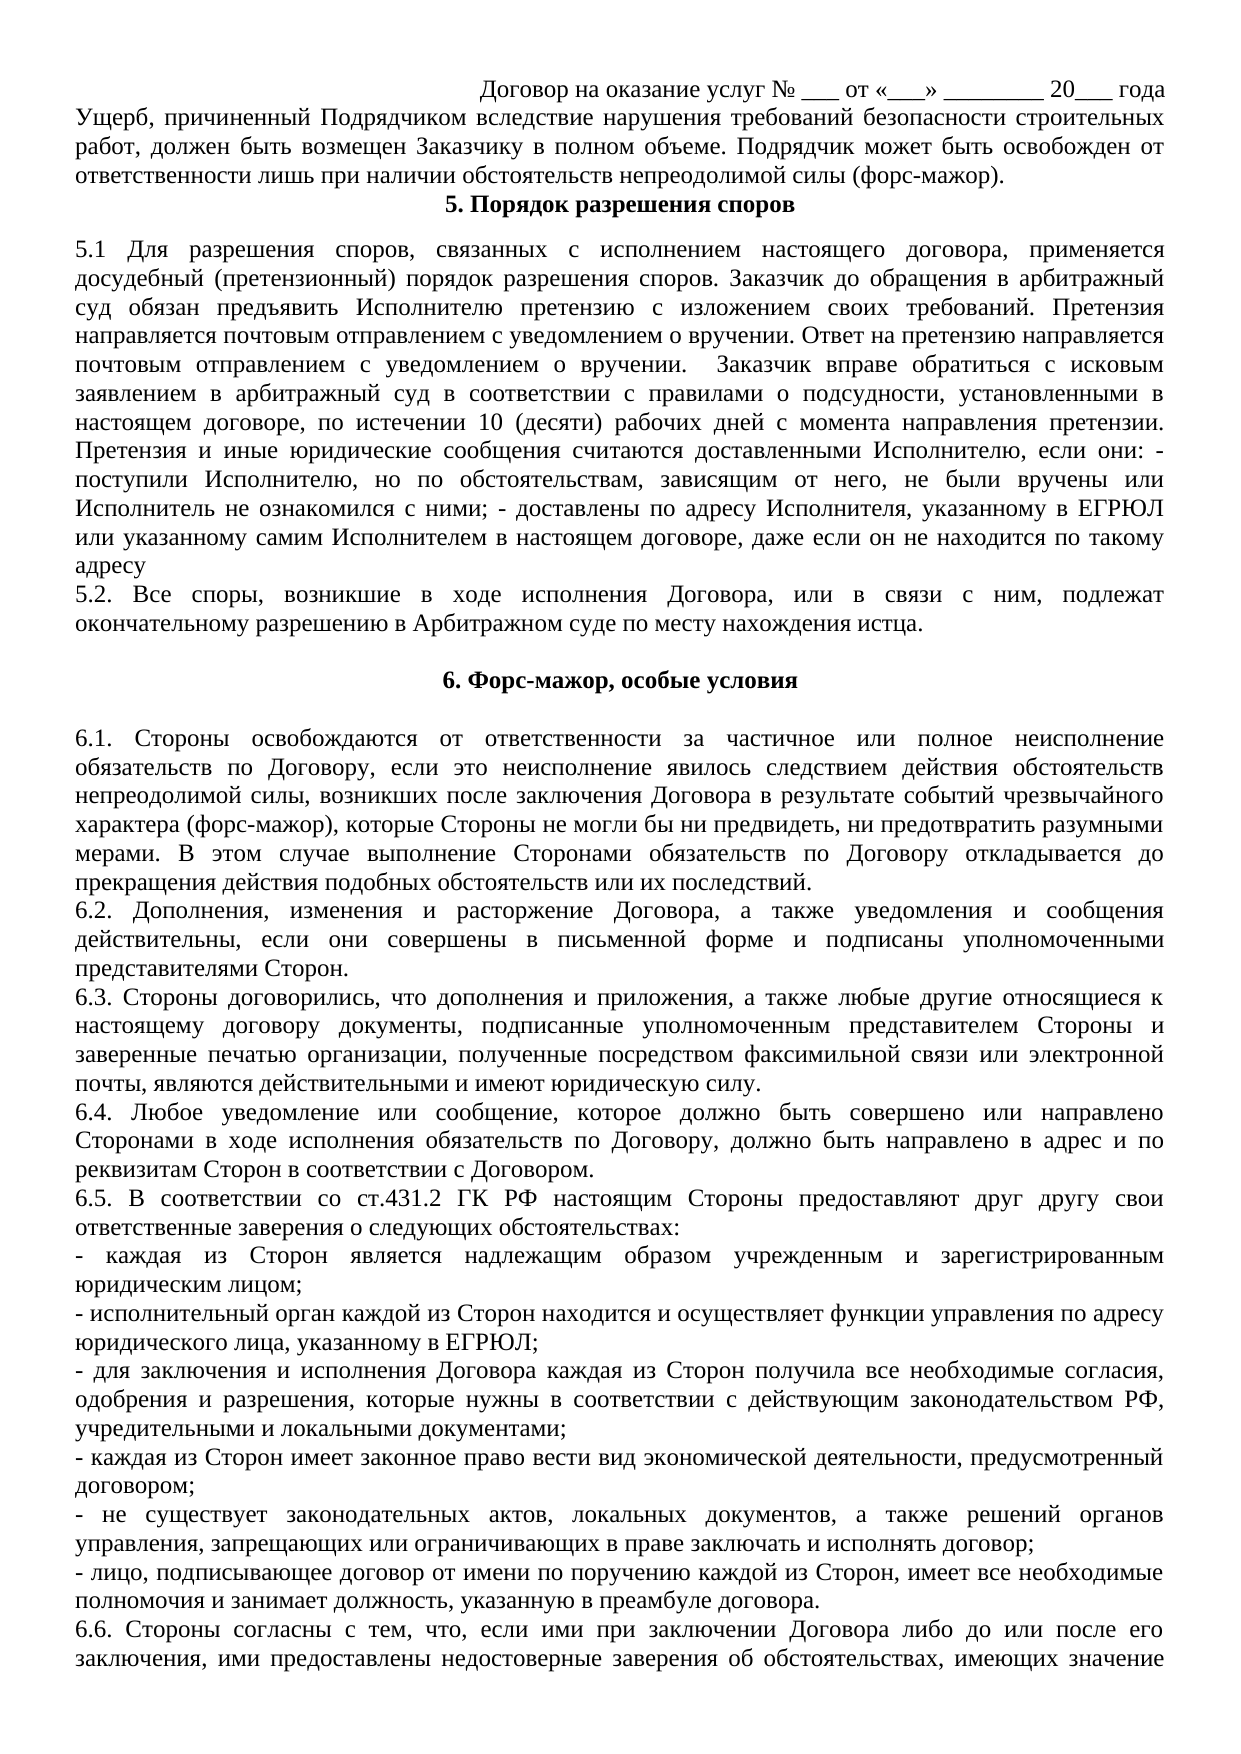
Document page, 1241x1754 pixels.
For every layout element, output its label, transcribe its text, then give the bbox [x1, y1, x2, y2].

text - лицо, подписывающее договор от имени по поручению каждой из Сторон, имеет все необходимые полномочия и занимает должность, указанную в преамбуле договора. [75, 1557, 1165, 1614]
text - для заключения и исполнения Договора каждая из Сторон получила все необходимые согласия, одобрения и разрешения, которые нужны в соответствии с действующим законодательством РФ, учредительными и локальными документами; [75, 1356, 1165, 1442]
text 6.1. Стороны освобождаются от ответственности за частичное или полное неисполнение обязательств по Договору, если это неисполнение явилось следствием действия обстоятельств непреодолимой силы, возникших после заключения Договора в результате событий чрезвычайного характера (форс-мажор), которые Стороны не могли бы ни предвидеть, ни предотвратить разумными мерами. В этом случае выполнение Сторонами обязательств по Договору откладывается до прекращения действия подобных обстоятельств или их последствий. [75, 723, 1165, 896]
text - каждая из Сторон имеет законное право вести вид экономической деятельности, предусмотренный договором; [75, 1442, 1165, 1499]
text Ущерб, причиненный Подрядчиком вследствие нарушения требований безопасности строительных работ, должен быть возмещен Заказчику в полном объеме. Подрядчик может быть освобожден от ответственности лишь при наличии обстоятельств непреодолимой силы (форс-мажор). [75, 102, 1165, 189]
text 6. Форс-мажор, особые условия [75, 666, 1165, 694]
text - каждая из Сторон является надлежащим образом учрежденным и зарегистрированным юридическим лицом; [75, 1241, 1165, 1298]
text 5.2. Все споры, возникшие в ходе исполнения Договора, или в связи с ним, подлежат окончательному разрешению в Арбитражном суде по месту нахождения истца. [75, 579, 1165, 637]
text 6.2. Дополнения, изменения и расторжение Договора, а также уведомления и сообщения действительны, если они совершены в письменной форме и подписаны уполномоченными представителями Сторон. [75, 896, 1165, 982]
text - не существует законодательных актов, локальных документов, а также решений органов управления, запрещающих или ограничивающих в праве заключать и исполнять договор; [75, 1499, 1165, 1557]
text 5. Порядок разрешения споров [75, 189, 1165, 217]
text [75, 1614, 1165, 1672]
text 6.5. В соответствии со ст.431.2 ГК РФ настоящим Стороны предоставляют друг другу свои ответственные заверения о следующих обстоятельствах: [75, 1183, 1165, 1241]
text - исполнительный орган каждой из Сторон находится и осуществляет функции управления по адресу юридического лица, указанному в ЕГРЮЛ; [75, 1298, 1165, 1356]
text 5.1 Для разрешения споров, связанных с исполнением настоящего договора, применяется досудебный (претензионный) порядок разрешения споров. Заказчик до обращения в арбитражный суд обязан предъявить Исполнителю претензию с изложением своих требований. Претензия направляется почтовым отправлением с уведомлением о вручении. Ответ на претензию направляется почтовым отправлением с уведомлением о вручении. Заказчик вправе обратиться с исковым заявлением в арбитражный суд в соответствии с правилами о подсудности, установленными в настоящем договоре, по истечении 10 (десяти) рабочих дней с момента направления претензии. Претензия и иные юридические сообщения считаются доставленными Исполнителю, если они: - поступили Исполнителю, но по обстоятельствам, зависящим от него, не были вручены или Исполнитель не ознакомился с ними; - доставлены по адресу Исполнителя, указанному в ЕГРЮЛ или указанному самим Исполнителем в настоящем договоре, даже если он не находится по такому адресу [75, 234, 1165, 579]
text 6.3. Стороны договорились, что дополнения и приложения, а также любые другие относящиеся к настоящему договору документы, подписанные уполномоченным представителем Стороны и заверенные печатью организации, полученные посредством факсимильной связи или электронной почты, являются действительными и имеют юридическую силу. [75, 982, 1165, 1097]
text 6.4. Любое уведомление или сообщение, которое должно быть совершено или направлено Сторонами в ходе исполнения обязательств по Договору, должно быть направлено в адрес и по реквизитам Сторон в соответствии с Договором. [75, 1097, 1165, 1183]
